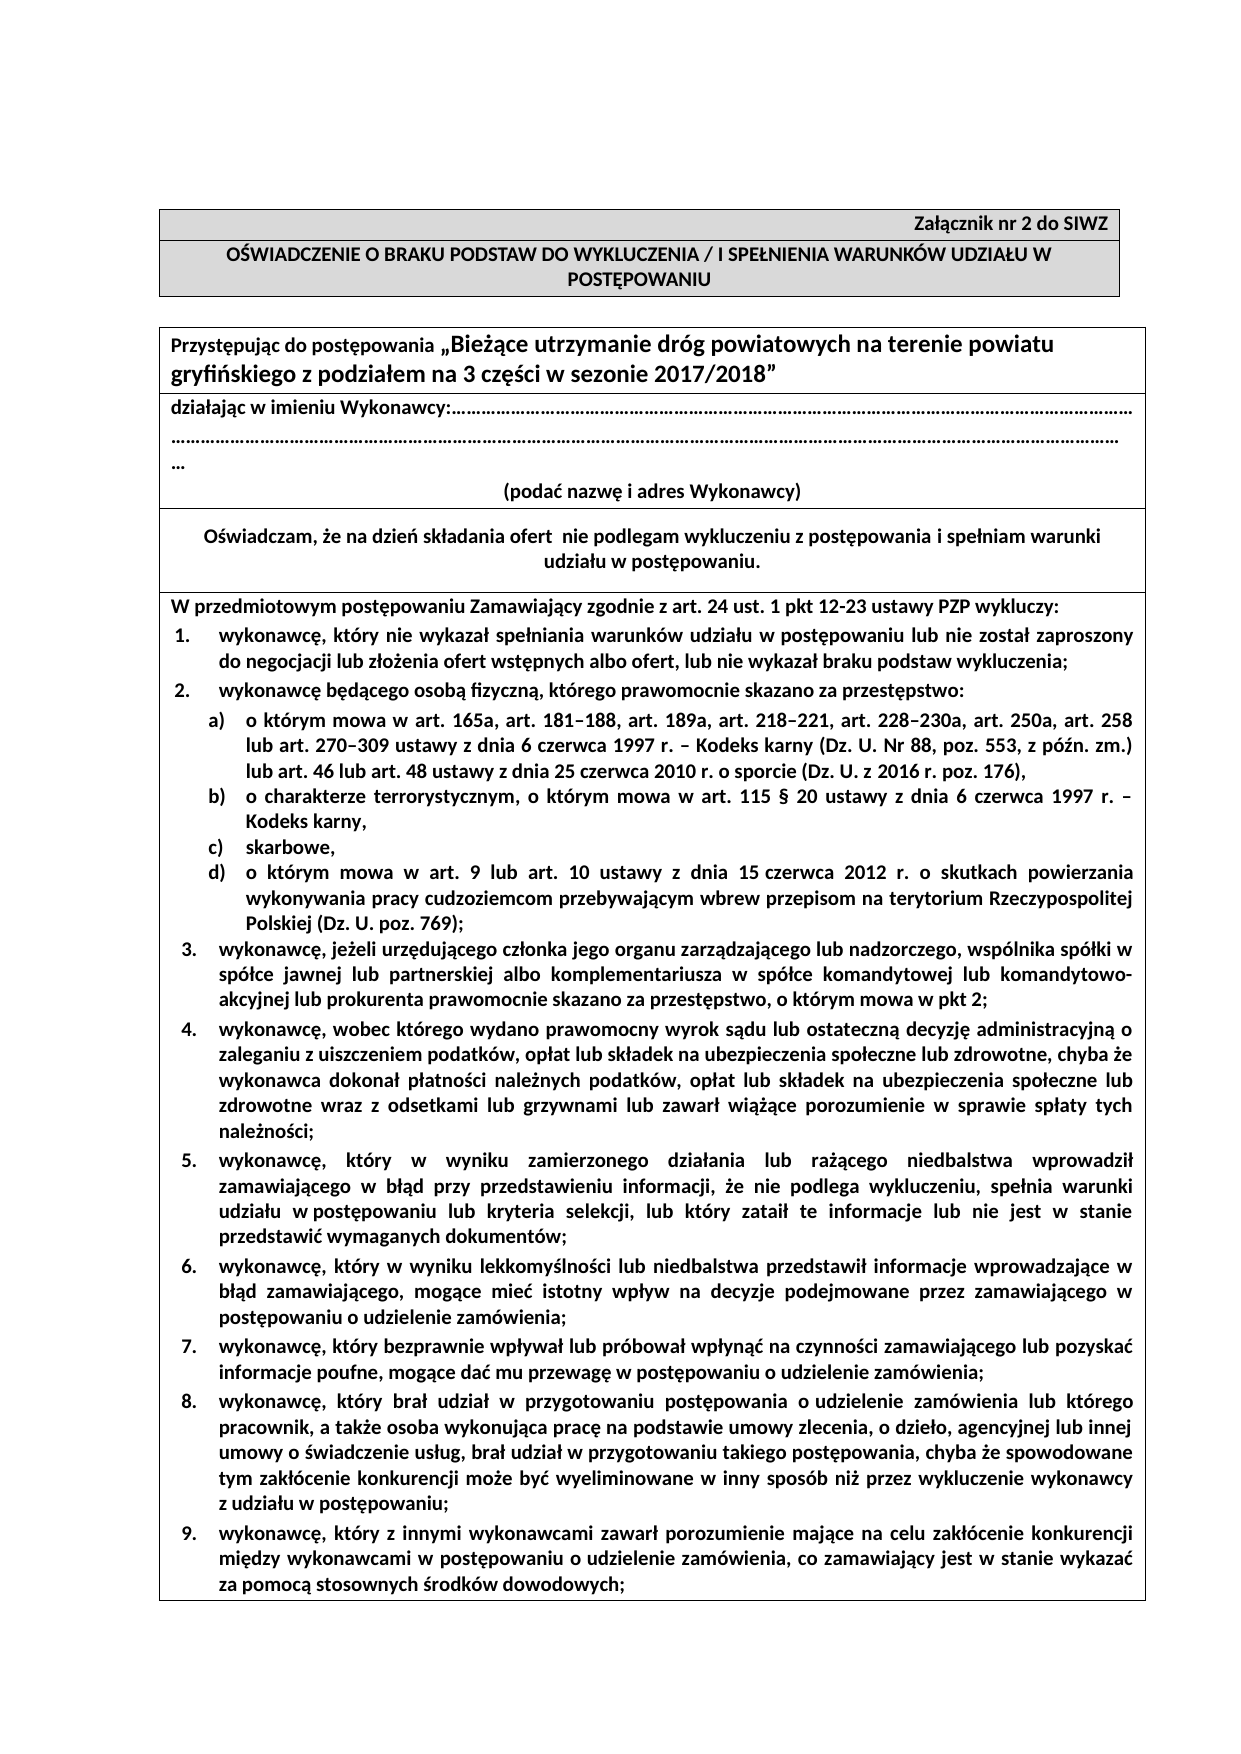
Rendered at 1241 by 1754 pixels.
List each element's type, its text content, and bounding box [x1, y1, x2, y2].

table_cell działając w imieniu Wykonawcy:………………………………………………………………………………………………………………………… …………………………………………………………………………………………………………………………………………………………………………… (podać nazwę i adres Wykonawcy) [160, 394, 1145, 508]
table_cell Oświadczam, że na dzień składania ofert nie podlegam wykluczeniu z postępowania i spełniam warunki udziału w postępowaniu. [160, 509, 1145, 592]
table_header Przystępując do postępowania „Bieżące utrzymanie dróg powiatowych na terenie powiatu gryfińskiego z podziałem na 3 części w sezonie 2017/2018” [160, 328, 1145, 393]
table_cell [160, 593, 1145, 1600]
table_header Załącznik nr 2 do SIWZ [160, 210, 1119, 240]
table_cell OŚWIADCZENIE O BRAKU PODSTAW DO WYKLUCZENIA / I SPEŁNIENIA WARUNKÓW UDZIAŁU W POSTĘPOWANIU [160, 241, 1119, 296]
